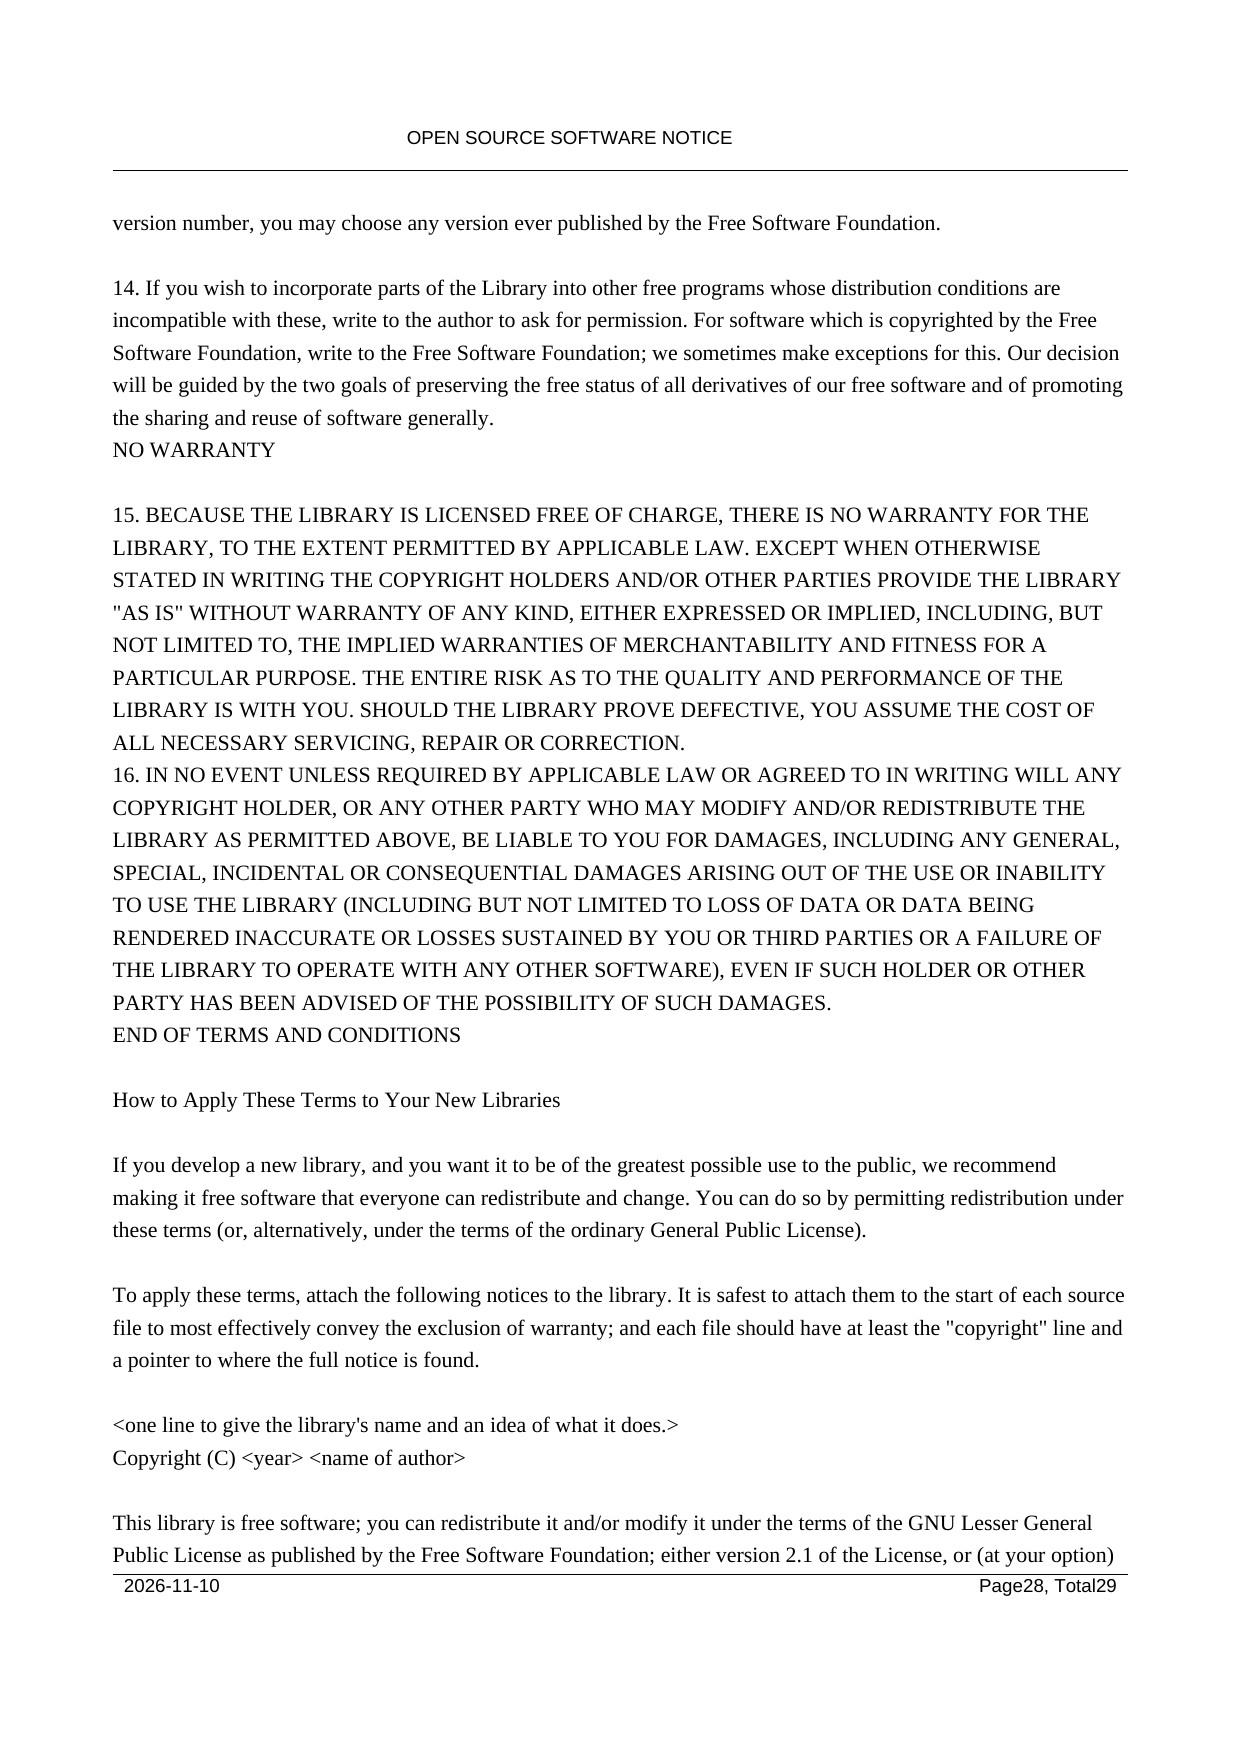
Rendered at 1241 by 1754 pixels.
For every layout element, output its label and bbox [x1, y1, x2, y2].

text [112, 206, 1128, 1571]
